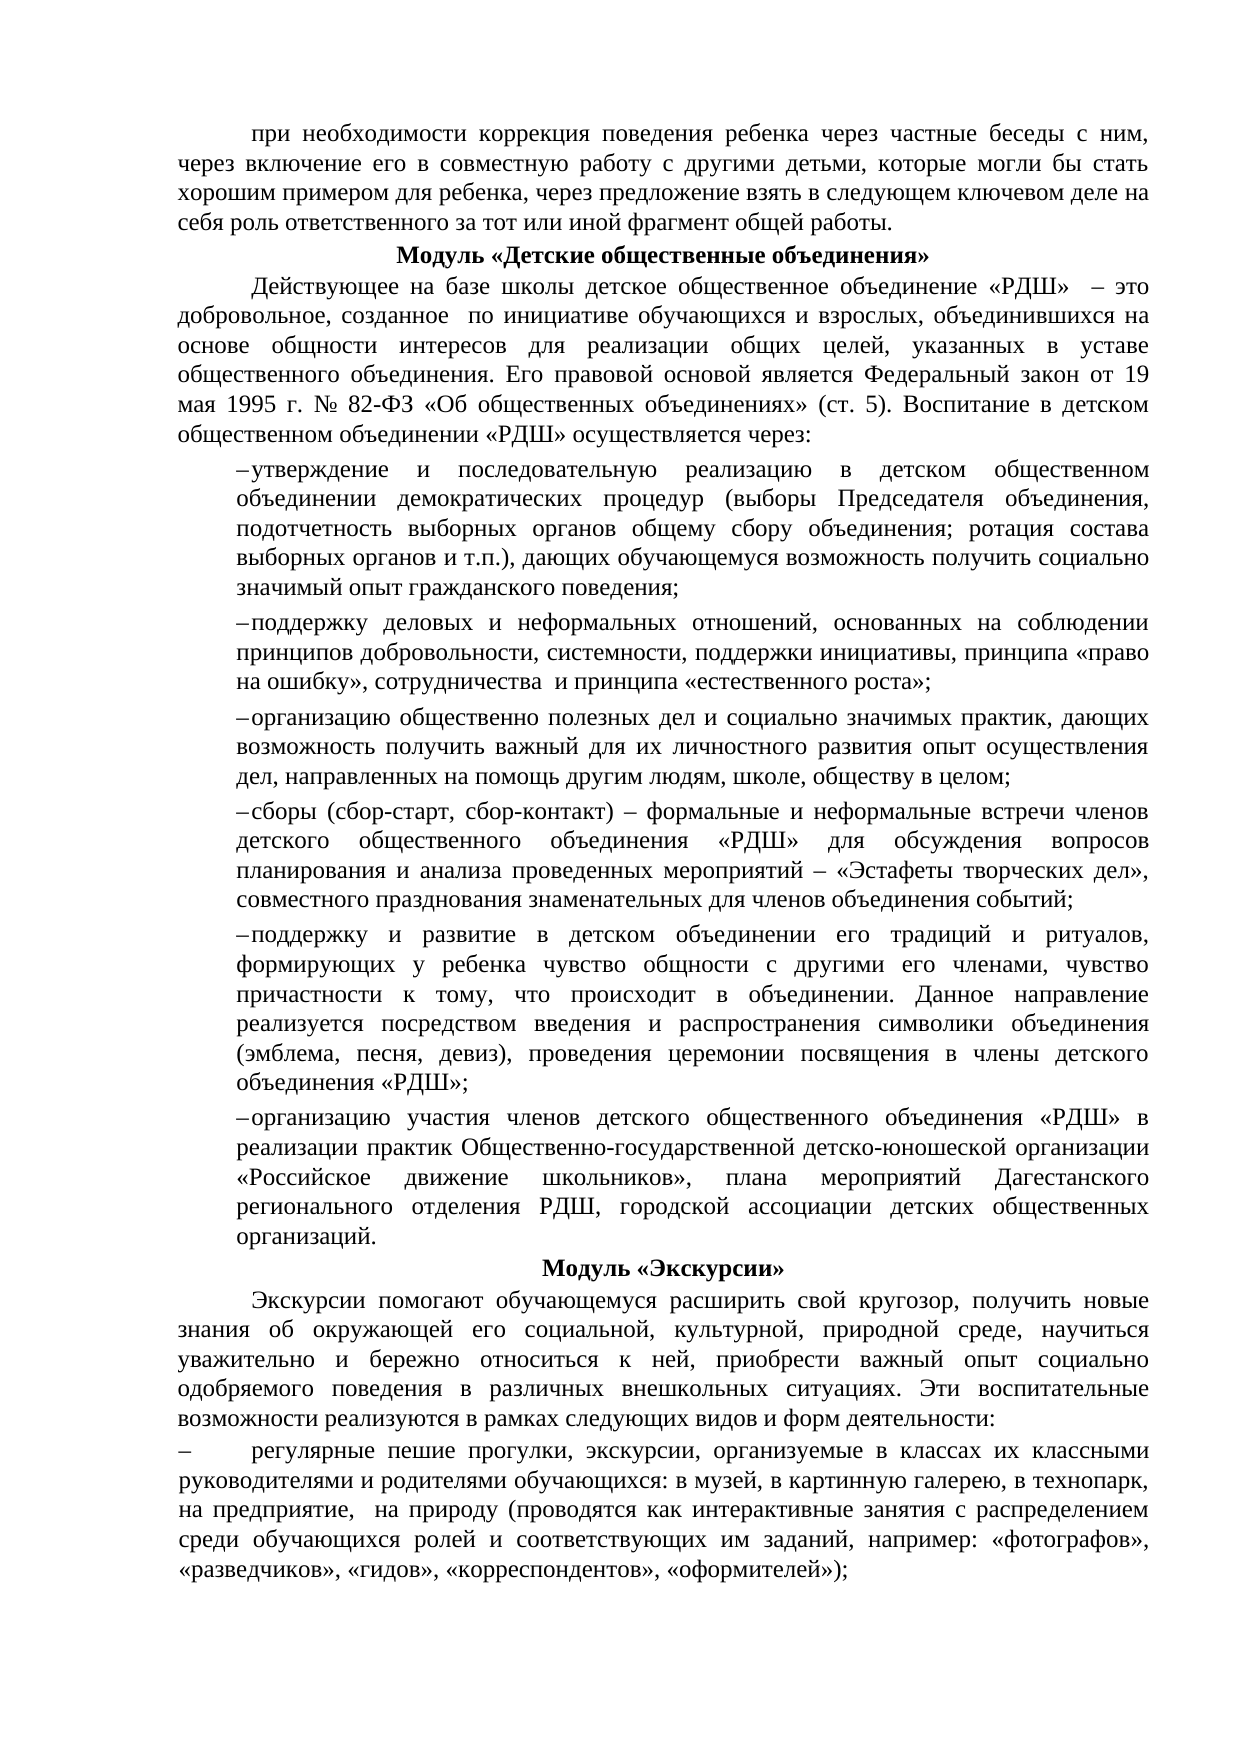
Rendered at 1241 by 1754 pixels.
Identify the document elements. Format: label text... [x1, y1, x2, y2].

list организацию общественно полезных дел и социально значимых практик, дающих возможность получить важный для их личностного развития опыт осуществления дел, направленных на помощь другим людям, школе, обществу в целом; [236, 702, 1150, 789]
text Экскурсии помогают обучающемуся расширить свой кругозор, получить новые знания об окружающей его социальной, культурной, природной среде, научиться уважительно и бережно относиться к ней, приобрести важный опыт социально одобряемого поведения в различных внешкольных ситуациях. Эти воспитательные возможности реализуются в рамках следующих видов и форм деятельности: [177, 1285, 1150, 1432]
list поддержку деловых и неформальных отношений, основанных на соблюдении принципов добровольности, системности, поддержки инициативы, принципа «право на ошибку», сотрудничества и принципа «естественного роста»; [236, 607, 1150, 695]
text Действующее на базе школы детское общественное объединение «РДШ» – это добровольное, созданное по инициативе обучающихся и взрослых, объединившихся на основе общности интересов для реализации общих целей, указанных в уставе общественного объединения. Его правовой основой является Федеральный закон от 19 мая 1995 г. № 82-ФЗ «Об общественных объединениях» (ст. 5). Воспитание в детском общественном объединении «РДШ» осуществляется через: [177, 271, 1150, 447]
list поддержку и развитие в детском объединении его традиций и ритуалов, формирующих у ребенка чувство общности с другими его членами, чувство причастности к тому, что происходит в объединении. Данное направление реализуется посредством введения и распространения символики объединения (эмблема, песня, девиз), проведения церемонии посвящения в члены детского объединения «РДШ»; [236, 919, 1150, 1096]
list регулярные пешие прогулки, экскурсии, организуемые в классах их классными руководителями и родителями обучающихся: в музей, в картинную галерею, в технопарк, на предприятие, на природу (проводятся как интерактивные занятия с распределением среди обучающихся ролей и соответствующих им заданий, например: «фотографов», «разведчиков», «гидов», «корреспондентов», «оформителей»); [178, 1435, 1150, 1582]
list утверждение и последовательную реализацию в детском общественном объединении демократических процедур (выборы Председателя объединения, подотчетность выборных органов общему сбору объединения; ротация состава выборных органов и т.п.), дающих обучающемуся возможность получить социально значимый опыт гражданского поведения; [236, 454, 1150, 601]
list сборы (сбор-старт, сбор-контакт) – формальные и неформальные встречи членов детского общественного объединения «РДШ» для обсуждения вопросов планирования и анализа проведенных мероприятий – «Эстафеты творческих дел», совместного празднования знаменательных для членов объединения событий; [236, 796, 1150, 913]
text Модуль «Детские общественные объединения» [248, 240, 1077, 268]
text при необходимости коррекция поведения ребенка через частные беседы с ним, через включение его в совместную работу с другими детьми, которые могли бы стать хорошим примером для ребенка, через предложение взять в следующем ключевом деле на себя роль ответственного за тот или иной фрагмент общей работы. [177, 118, 1150, 236]
list организацию участия членов детского общественного объединения «РДШ» в реализации практик Общественно-государственной детско-юношеской организации «Российское движение школьников», плана мероприятий Дагестанского регионального отделения РДШ, городской ассоциации детских общественных организаций. [236, 1102, 1150, 1249]
text Модуль «Экскурсии» [248, 1253, 1078, 1282]
